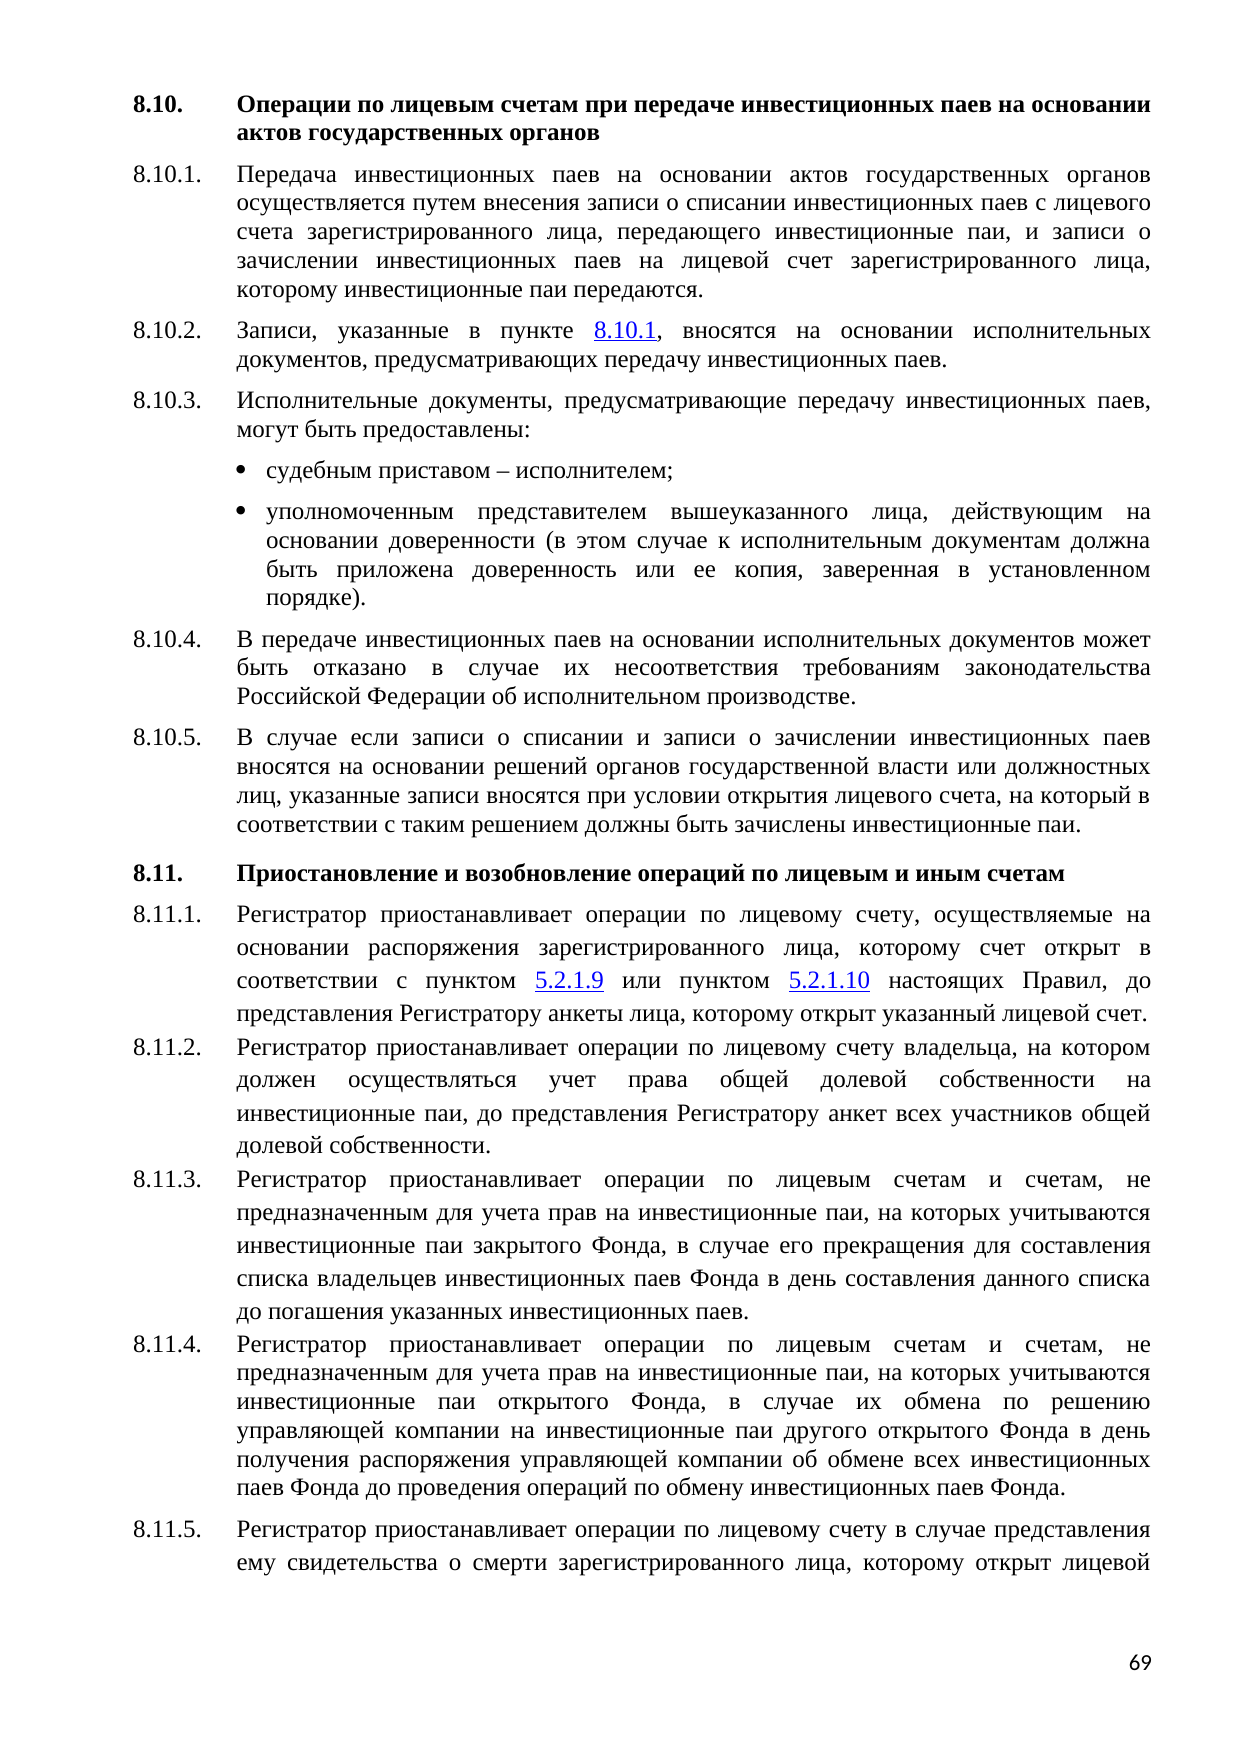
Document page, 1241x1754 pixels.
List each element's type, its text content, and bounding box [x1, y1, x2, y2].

list В случае если записи о списании и записи о зачислении инвестиционных паев вносятся на основании решений органов государственной власти или должностных лиц, указанные записи вносятся при условии открытия лицевого счета, на который в соответствии с таким решением должны быть зачислены инвестиционные паи. [133, 722, 1152, 837]
list судебным приставом – исполнителем; [236, 455, 1152, 484]
subtitle Операции по лицевым счетам при передаче инвестиционных паев на основании актов государственных органов [133, 89, 1152, 146]
subtitle Приостановление и возобновление операций по лицевым и иным счетам [133, 858, 1152, 887]
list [133, 1514, 1152, 1576]
list Регистратор приостанавливает операции по лицевому счету владельца, на котором должен осуществляться учет права общей долевой собственности на инвестиционные паи, до представления Регистратору анкет всех участников общей долевой собственности. [133, 1032, 1152, 1159]
list Исполнительные документы, предусматривающие передачу инвестиционных паев, могут быть предоставлены: [133, 385, 1152, 442]
list Регистратор приостанавливает операции по лицевому счету, осуществляемые на основании распоряжения зарегистрированного лица, которому счет открыт в соответствии с пунктом 5.2.1.9 или пунктом 5.2.1.10 настоящих Правил, до представления Регистратору анкеты лица, которому открыт указанный лицевой счет. [133, 899, 1152, 1027]
list уполномоченным представителем вышеуказанного лица, действующим на основании доверенности (в этом случае к исполнительным документам должна быть приложена доверенность или ее копия, заверенная в установленном порядке). [236, 496, 1152, 611]
list В передаче инвестиционных паев на основании исполнительных документов может быть отказано в случае их несоответствия требованиям законодательства Российской Федерации об исполнительном производстве. [133, 624, 1152, 710]
list Передача инвестиционных паев на основании актов государственных органов осуществляется путем внесения записи о списании инвестиционных паев с лицевого счета зарегистрированного лица, передающего инвестиционные паи, и записи о зачислении инвестиционных паев на лицевой счет зарегистрированного лица, которому инвестиционные паи передаются. [133, 159, 1152, 302]
list Регистратор приостанавливает операции по лицевым счетам и счетам, не предназначенным для учета прав на инвестиционные паи, на которых учитываются инвестиционные паи закрытого Фонда, в случае его прекращения для составления списка владельцев инвестиционных паев Фонда в день составления данного списка до погашения указанных инвестиционных паев. [133, 1164, 1152, 1324]
list Записи, указанные в пункте 8.10.1, вносятся на основании исполнительных документов, предусматривающих передачу инвестиционных паев. [133, 315, 1152, 372]
list Регистратор приостанавливает операции по лицевым счетам и счетам, не предназначенным для учета прав на инвестиционные паи, на которых учитываются инвестиционные паи открытого Фонда, в случае их обмена по решению управляющей компании на инвестиционные паи другого открытого Фонда в день получения распоряжения управляющей компании об обмене всех инвестиционных паев Фонда до проведения операций по обмену инвестиционных паев Фонда. [133, 1329, 1152, 1501]
